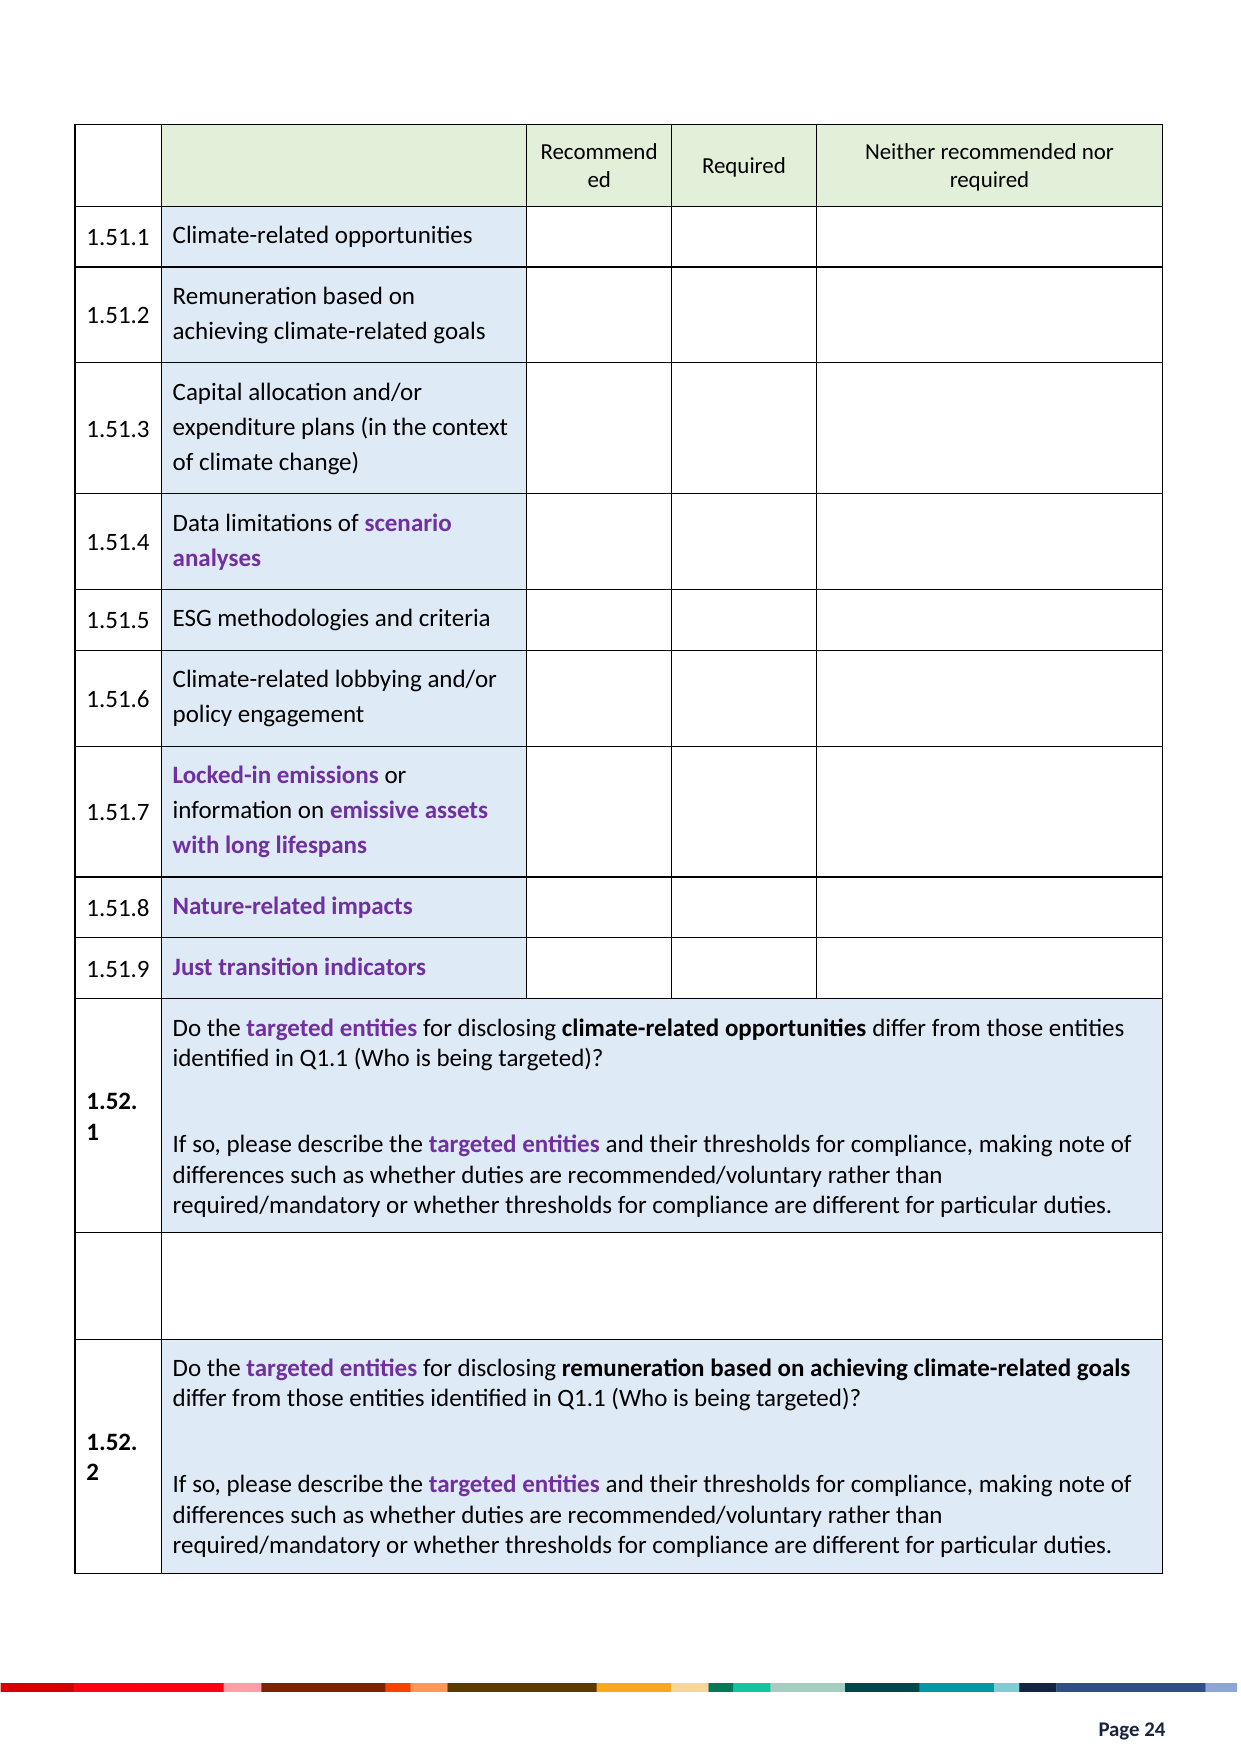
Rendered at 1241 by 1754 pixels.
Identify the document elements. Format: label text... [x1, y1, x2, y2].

table_cell Just transition indicators [162, 938, 526, 998]
table_cell [672, 747, 816, 876]
table_cell Required [672, 125, 816, 206]
table_cell [817, 268, 1162, 362]
table_cell [527, 590, 671, 650]
table_cell [817, 207, 1162, 266]
table_cell Do the targeted entities for disclosing climate-related opportunities differ from those entities identified in Q1.1 (Who is being targeted)? If so, please describe the targeted entities and their thresholds for compliance, making note of differences such as whether duties are recommended/voluntary rather than required/mandatory or whether thresholds for compliance are different for particular duties. [162, 999, 1162, 1232]
table_cell [672, 268, 816, 362]
table_cell Locked-in emissions or information on emissive assets with long lifespans [162, 747, 526, 876]
table_cell [817, 651, 1162, 746]
table_cell [527, 207, 671, 266]
table_cell [817, 494, 1162, 589]
table_cell 1.51.2 [76, 268, 161, 362]
table_cell 1.51.5 [76, 590, 161, 650]
table_cell [527, 938, 671, 998]
table_cell 1.52.1 [76, 999, 161, 1232]
table_cell Do the targeted entities for disclosing remuneration based on achieving climate-related goals differ from those entities identified in Q1.1 (Who is being targeted)? If so, please describe the targeted entities and their thresholds for compliance, making note of differences such as whether duties are recommended/voluntary rather than required/mandatory or whether thresholds for compliance are different for particular duties. [162, 1340, 1162, 1573]
table_cell Climate-related opportunities [162, 207, 526, 266]
table_cell [672, 878, 816, 937]
table_cell Data limitations of scenario analyses [162, 494, 526, 589]
table_cell [527, 878, 671, 937]
table_cell Recommended [527, 125, 671, 206]
table_cell [527, 268, 671, 362]
table_cell [527, 363, 671, 493]
table_cell [527, 494, 671, 589]
table_cell 1.51.4 [76, 494, 161, 589]
table_cell [162, 125, 526, 206]
table_cell 1.51.1 [76, 207, 161, 266]
table_cell [672, 494, 816, 589]
table_cell [76, 1233, 161, 1338]
table_cell [672, 207, 816, 266]
table_cell [527, 747, 671, 876]
table_cell 1.51.7 [76, 747, 161, 876]
table_cell 1.52.2 [76, 1340, 161, 1573]
table_cell [817, 878, 1162, 937]
table_cell 1.51.6 [76, 651, 161, 746]
table_cell Climate-related lobbying and/or policy engagement [162, 651, 526, 746]
table_cell [672, 363, 816, 493]
table_cell 1.51.8 [76, 878, 161, 937]
table_cell [817, 590, 1162, 650]
table_cell [817, 363, 1162, 493]
table_cell Capital allocation and/or expenditure plans (in the context of climate change) [162, 363, 526, 493]
table_cell [672, 651, 816, 746]
picture [0, 1683, 1236, 1692]
table_cell Remuneration based on achieving climate-related goals [162, 268, 526, 362]
table_cell [162, 1233, 1162, 1338]
table_cell ESG methodologies and criteria [162, 590, 526, 650]
table_cell [672, 590, 816, 650]
table_cell [817, 747, 1162, 876]
table_cell [817, 938, 1162, 998]
table_cell [527, 651, 671, 746]
table_cell 1.51.3 [76, 363, 161, 493]
table_cell [76, 125, 161, 206]
table_cell 1.51.9 [76, 938, 161, 998]
table_cell Nature-related impacts [162, 878, 526, 937]
table_cell [672, 938, 816, 998]
table_cell Neither recommended nor required [817, 125, 1162, 206]
